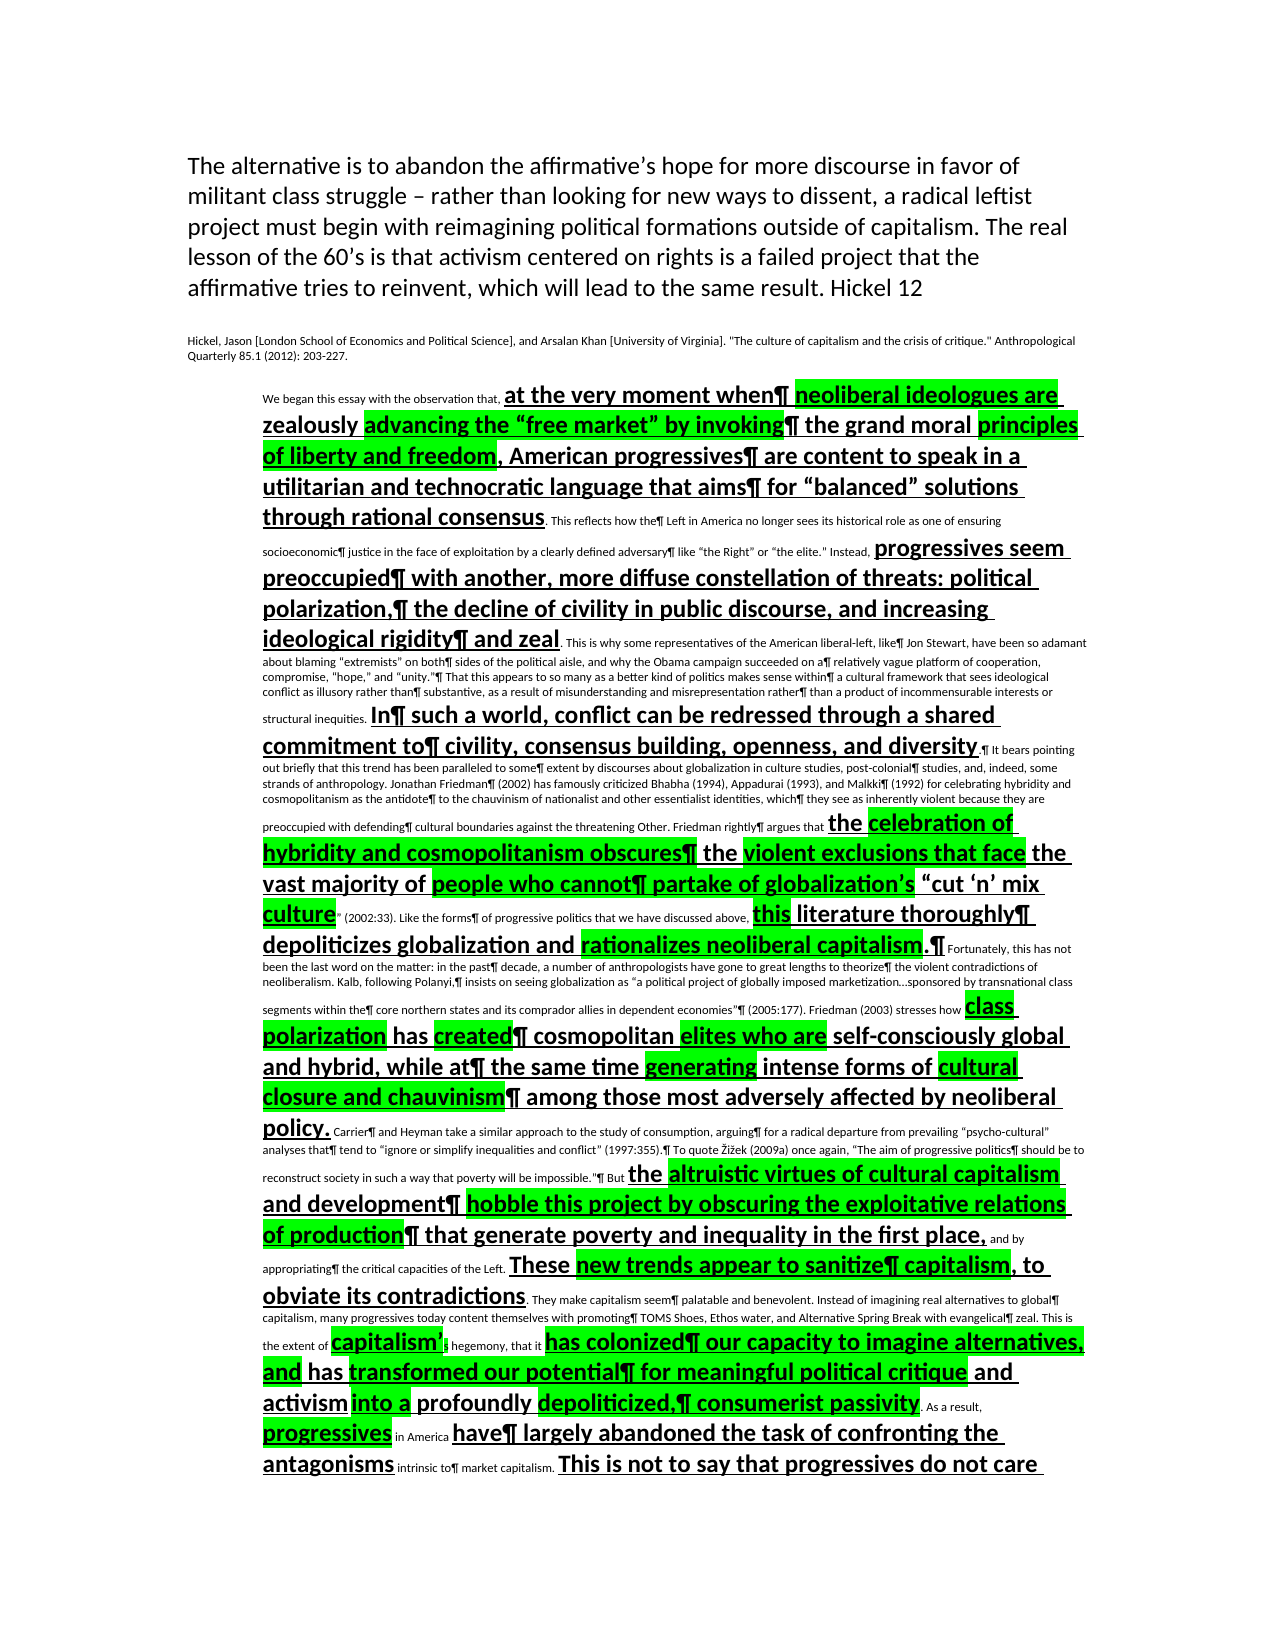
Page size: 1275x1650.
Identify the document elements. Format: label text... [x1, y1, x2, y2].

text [262, 379, 1087, 1478]
subtitle The alternative is to abandon the affirmative’s hope for more discourse in favor of militant class struggle – rather than looking for new ways to dissent, a radical leftist project must begin with reimagining political formations outside of capitalism. The real lesson of the 60’s is that activism centered on rights is a failed project that the affirmative tries to reinvent, which will lead to the same result. Hickel 12 [187, 150, 1087, 303]
text Hickel, Jason [London School of Economics and Political Science], and Arsalan Khan [University of Virginia]. "The culture of capitalism and the crisis of critique." Anthropological Quarterly 85.1 (2012): 203-227. [187, 333, 1087, 364]
